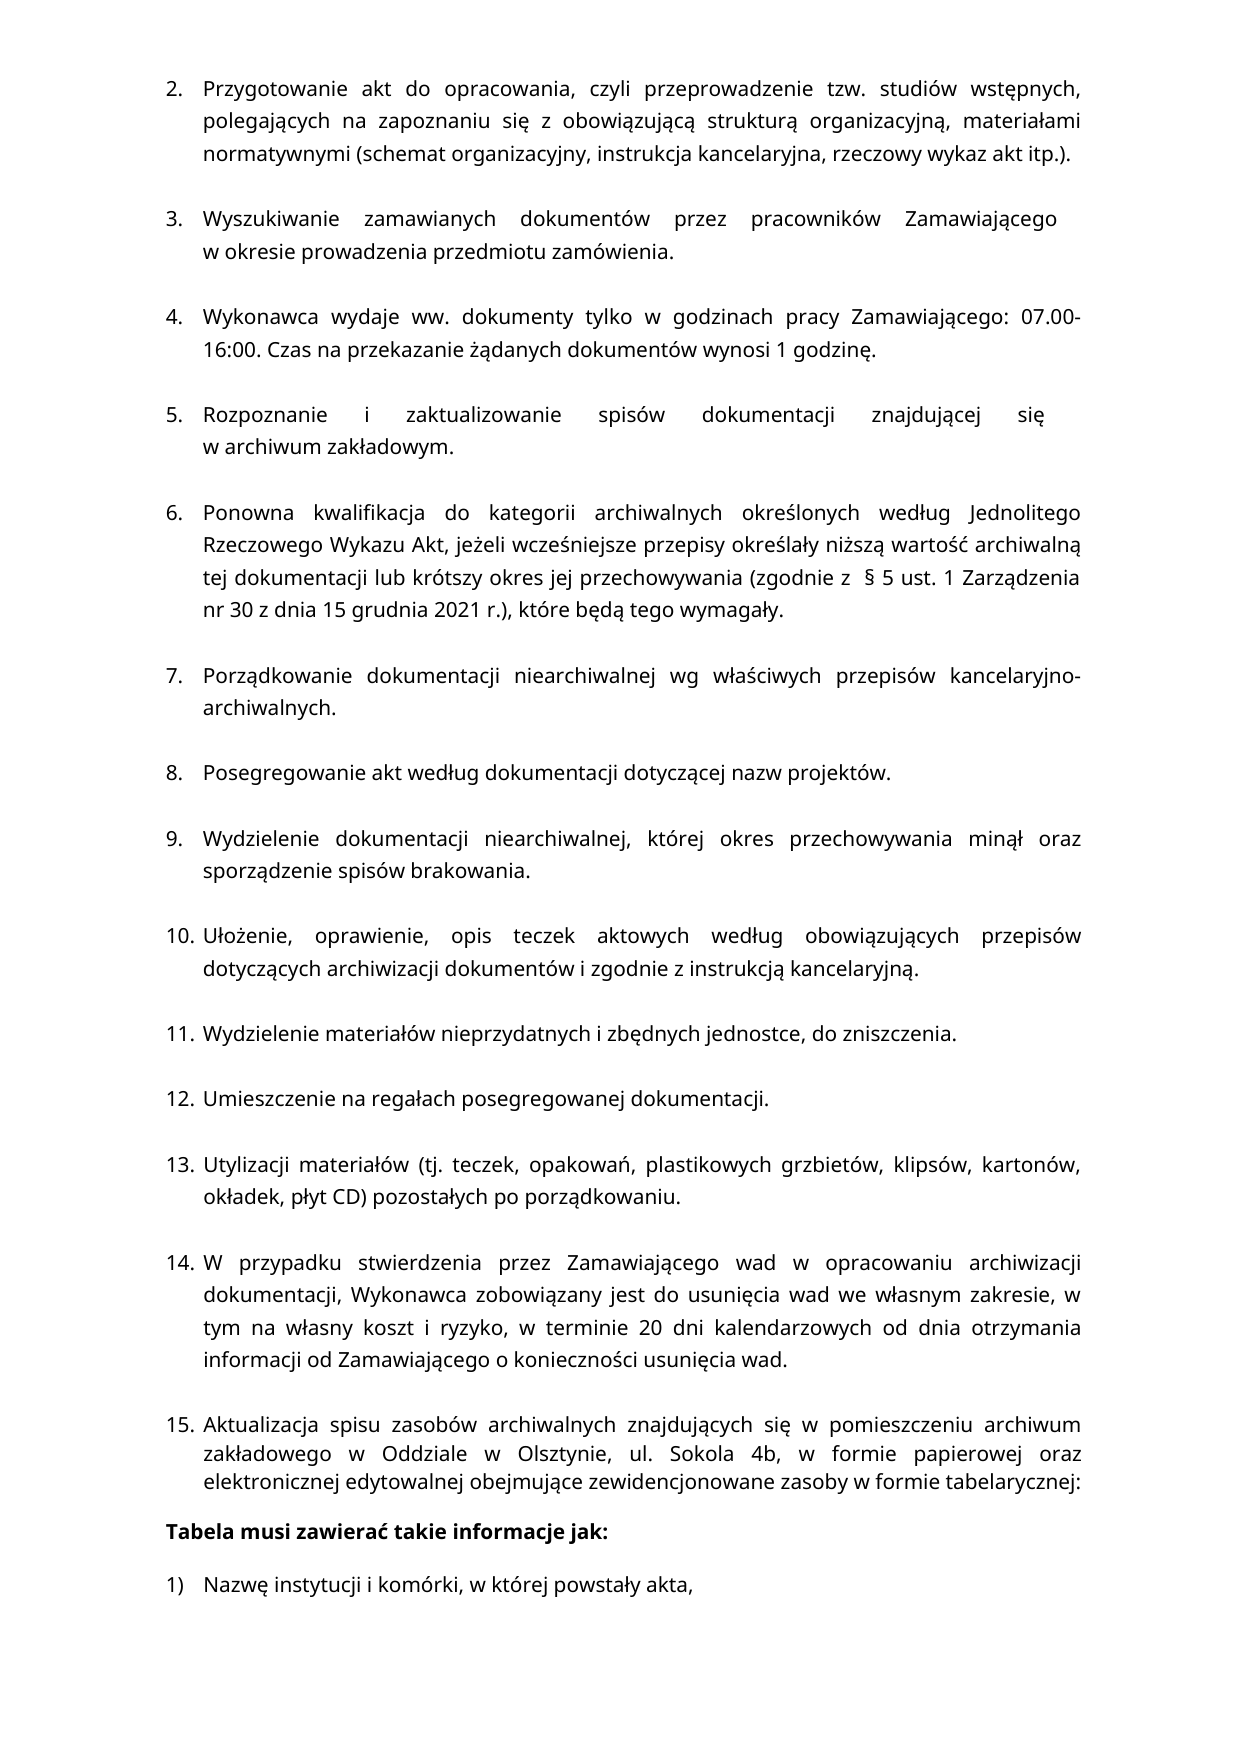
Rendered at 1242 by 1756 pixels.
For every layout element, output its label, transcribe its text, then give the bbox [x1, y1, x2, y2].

list Wydzielenie dokumentacji niearchiwalnej, której okres przechowywania minął oraz sporządzenie spisów brakowania. [166, 824, 1082, 885]
list Umieszczenie na regałach posegregowanej dokumentacji. [166, 1084, 1082, 1113]
list Aktualizacja spisu zasobów archiwalnych znajdujących się w pomieszczeniu archiwum zakładowego w Oddziale w Olsztynie, ul. Sokola 4b, w formie papierowej oraz elektronicznej edytowalnej obejmujące zewidencjonowane zasoby w formie tabelarycznej: [166, 1411, 1082, 1496]
list Posegregowanie akt według dokumentacji dotyczącej nazw projektów. [166, 758, 1082, 787]
list Wyszukiwanie zamawianych dokumentów przez pracowników Zamawiającego w okresie prowadzenia przedmiotu zamówienia. [166, 204, 1082, 265]
list Porządkowanie dokumentacji niearchiwalnej wg właściwych przepisów kancelaryjno- archiwalnych. [166, 661, 1082, 722]
list Przygotowanie akt do opracowania, czyli przeprowadzenie tzw. studiów wstępnych, polegających na zapoznaniu się z obowiązującą strukturą organizacyjną, materiałami normatywnymi (schemat organizacyjny, instrukcja kancelaryjna, rzeczowy wykaz akt itp.). [166, 74, 1082, 167]
list W przypadku stwierdzenia przez Zamawiającego wad w opracowaniu archiwizacji dokumentacji, Wykonawca zobowiązany jest do usunięcia wad we własnym zakresie, w tym na własny koszt i ryzyko, w terminie 20 dni kalendarzowych od dnia otrzymania informacji od Zamawiającego o konieczności usunięcia wad. [166, 1248, 1082, 1374]
list Ułożenie, oprawienie, opis teczek aktowych według obowiązujących przepisów dotyczących archiwizacji dokumentów i zgodnie z instrukcją kancelaryjną. [166, 922, 1082, 983]
list Wykonawca wydaje ww. dokumenty tylko w godzinach pracy Zamawiającego: 07.00- 16:00. Czas na przekazanie żądanych dokumentów wynosi 1 godzinę. [166, 302, 1082, 363]
list Nazwę instytucji i komórki, w której powstały akta, [166, 1570, 1082, 1599]
list Utylizacji materiałów (tj. teczek, opakowań, plastikowych grzbietów, klipsów, kartonów, okładek, płyt CD) pozostałych po porządkowaniu. [166, 1150, 1082, 1211]
list Rozpoznanie i zaktualizowanie spisów dokumentacji znajdującej się w archiwum zakładowym. [166, 400, 1082, 461]
list Wydzielenie materiałów nieprzydatnych i zbędnych jednostce, do zniszczenia. [166, 1019, 1082, 1048]
text Tabela musi zawierać takie informacje jak: [166, 1517, 1082, 1545]
list Ponowna kwalifikacja do kategorii archiwalnych określonych według Jednolitego Rzeczowego Wykazu Akt, jeżeli wcześniejsze przepisy określały niższą wartość archiwalną tej dokumentacji lub krótszy okres jej przechowywania (zgodnie z § 5 ust. 1 Zarządzenia nr 30 z dnia 15 grudnia 2021 r.), które będą tego wymagały. [166, 498, 1082, 624]
